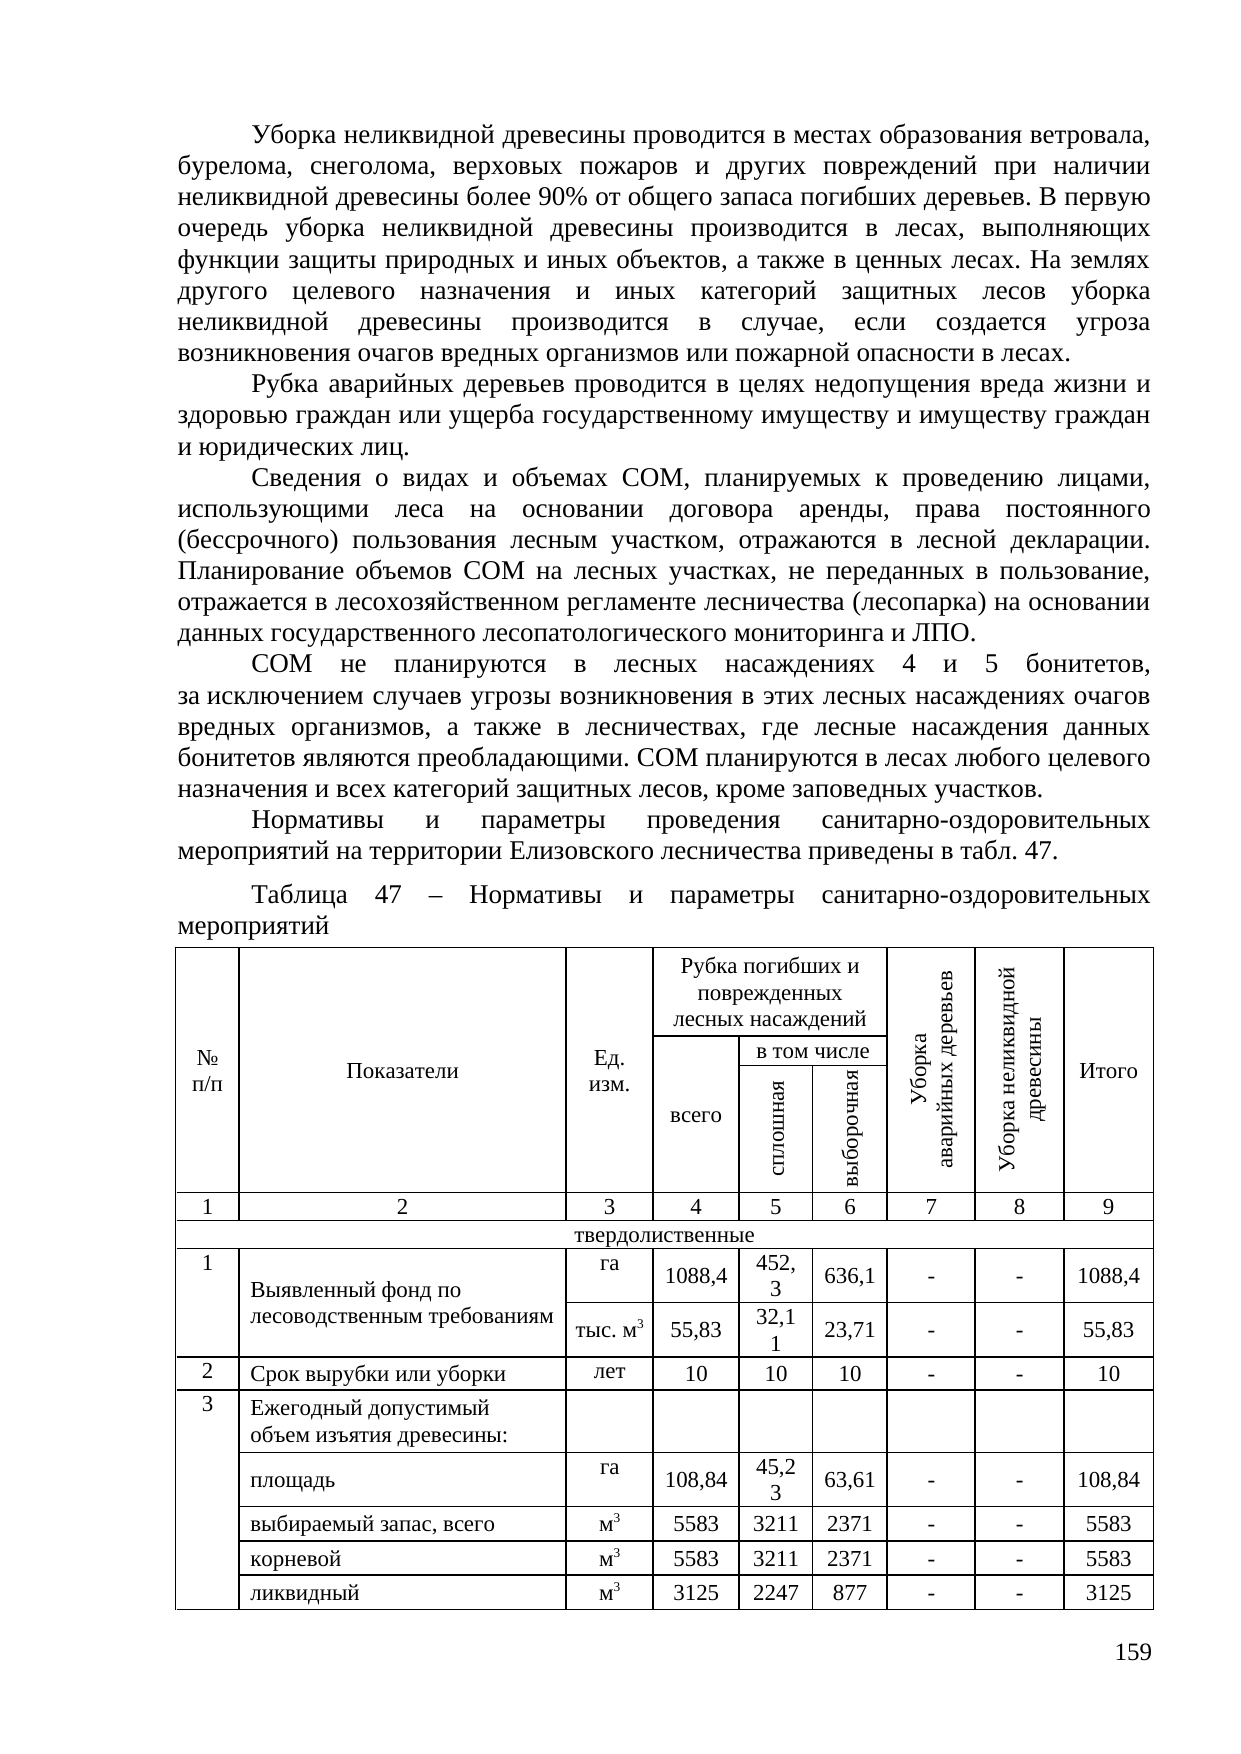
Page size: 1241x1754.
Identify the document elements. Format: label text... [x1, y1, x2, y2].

text Сведения о видах и объемах СОМ, планируемых к проведению лицами, использующими леса на основании договора аренды, права постоянного (бессрочного) пользования лесным участком, отражаются в лесной декларации. Планирование объемов СОМ на лесных участках, не переданных в пользование, отражается в лесохозяйственном регламенте лесничества (лесопарка) на основании данных государственного лесопатологического мониторинга и ЛПО. [177, 461, 1152, 648]
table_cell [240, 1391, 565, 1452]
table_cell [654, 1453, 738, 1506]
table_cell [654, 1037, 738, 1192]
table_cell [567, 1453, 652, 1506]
text Рубка аварийных деревьев проводится в целях недопущения вреда жизни и здоровью граждан или ущерба государственному имуществу и имуществу граждан и юридических лиц. [177, 367, 1152, 461]
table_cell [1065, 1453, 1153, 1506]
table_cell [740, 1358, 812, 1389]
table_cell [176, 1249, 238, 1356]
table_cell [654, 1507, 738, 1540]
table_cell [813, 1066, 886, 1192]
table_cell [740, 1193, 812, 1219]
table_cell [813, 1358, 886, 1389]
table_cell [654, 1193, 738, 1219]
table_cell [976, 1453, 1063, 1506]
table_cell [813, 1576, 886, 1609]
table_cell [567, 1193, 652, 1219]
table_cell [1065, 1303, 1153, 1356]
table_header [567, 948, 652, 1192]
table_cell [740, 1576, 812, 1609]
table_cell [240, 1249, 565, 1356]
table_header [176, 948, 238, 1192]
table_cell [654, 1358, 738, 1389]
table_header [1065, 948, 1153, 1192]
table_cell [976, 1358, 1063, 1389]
text Нормативы и параметры проведения санитарно-оздоровительных мероприятий на территории Елизовского лесничества приведены в табл. 47. [177, 803, 1152, 866]
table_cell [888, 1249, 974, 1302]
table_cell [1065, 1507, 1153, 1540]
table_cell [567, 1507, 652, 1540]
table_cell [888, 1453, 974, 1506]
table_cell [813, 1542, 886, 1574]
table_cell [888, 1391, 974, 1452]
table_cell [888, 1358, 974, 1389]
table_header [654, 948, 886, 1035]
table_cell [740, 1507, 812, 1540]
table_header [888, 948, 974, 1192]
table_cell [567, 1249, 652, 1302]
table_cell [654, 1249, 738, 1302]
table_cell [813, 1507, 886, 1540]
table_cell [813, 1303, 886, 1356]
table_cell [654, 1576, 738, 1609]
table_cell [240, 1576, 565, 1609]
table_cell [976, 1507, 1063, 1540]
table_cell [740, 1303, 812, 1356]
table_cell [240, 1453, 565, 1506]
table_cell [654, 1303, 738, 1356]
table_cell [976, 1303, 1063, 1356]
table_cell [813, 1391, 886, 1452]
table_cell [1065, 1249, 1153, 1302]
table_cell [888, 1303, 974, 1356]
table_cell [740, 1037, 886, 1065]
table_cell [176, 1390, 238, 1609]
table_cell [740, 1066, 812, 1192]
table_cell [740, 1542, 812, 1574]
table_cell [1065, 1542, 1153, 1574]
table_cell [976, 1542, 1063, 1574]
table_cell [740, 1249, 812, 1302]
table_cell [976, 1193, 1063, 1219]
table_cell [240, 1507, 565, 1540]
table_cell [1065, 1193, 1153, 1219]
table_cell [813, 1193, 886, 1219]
text Уборка неликвидной древесины проводится в местах образования ветровала, бурелома, снеголома, верховых пожаров и других повреждений при наличии неликвидной древесины более 90% от общего запаса погибших деревьев. В первую очередь уборка неликвидной древесины производится в лесах, выполняющих функции защиты природных и иных объектов, а также в ценных лесах. На землях другого целевого назначения и иных категорий защитных лесов уборка неликвидной древесины производится в случае, если создается угроза возникновения очагов вредных организмов или пожарной опасности в лесах. [177, 118, 1152, 367]
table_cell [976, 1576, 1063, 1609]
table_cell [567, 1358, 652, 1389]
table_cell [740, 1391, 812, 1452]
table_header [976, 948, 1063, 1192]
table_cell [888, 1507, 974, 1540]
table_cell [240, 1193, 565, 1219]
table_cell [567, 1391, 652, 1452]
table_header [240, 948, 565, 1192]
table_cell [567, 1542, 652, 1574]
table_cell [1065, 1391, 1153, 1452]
text Таблица 47 – Нормативы и параметры санитарно-оздоровительных мероприятий [177, 878, 1152, 940]
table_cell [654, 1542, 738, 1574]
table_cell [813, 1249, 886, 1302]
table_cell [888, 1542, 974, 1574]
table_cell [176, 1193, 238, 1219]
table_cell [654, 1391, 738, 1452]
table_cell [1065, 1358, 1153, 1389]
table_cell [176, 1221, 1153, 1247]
text СОМ не планируются в лесных насаждениях 4 и 5 бонитетов, за исключением случаев угрозы возникновения в этих лесных насаждениях очагов вредных организмов, а также в лесничествах, где лесные насаждения данных бонитетов являются преобладающими. СОМ планируются в лесах любого целевого назначения и всех категорий защитных лесов, кроме заповедных участков. [177, 648, 1152, 803]
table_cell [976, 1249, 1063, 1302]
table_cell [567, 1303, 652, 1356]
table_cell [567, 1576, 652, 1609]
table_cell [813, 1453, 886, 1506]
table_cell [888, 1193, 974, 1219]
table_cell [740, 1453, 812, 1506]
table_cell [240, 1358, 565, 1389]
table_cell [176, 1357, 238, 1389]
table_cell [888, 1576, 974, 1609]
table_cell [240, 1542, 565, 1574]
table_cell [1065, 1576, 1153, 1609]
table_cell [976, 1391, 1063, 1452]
